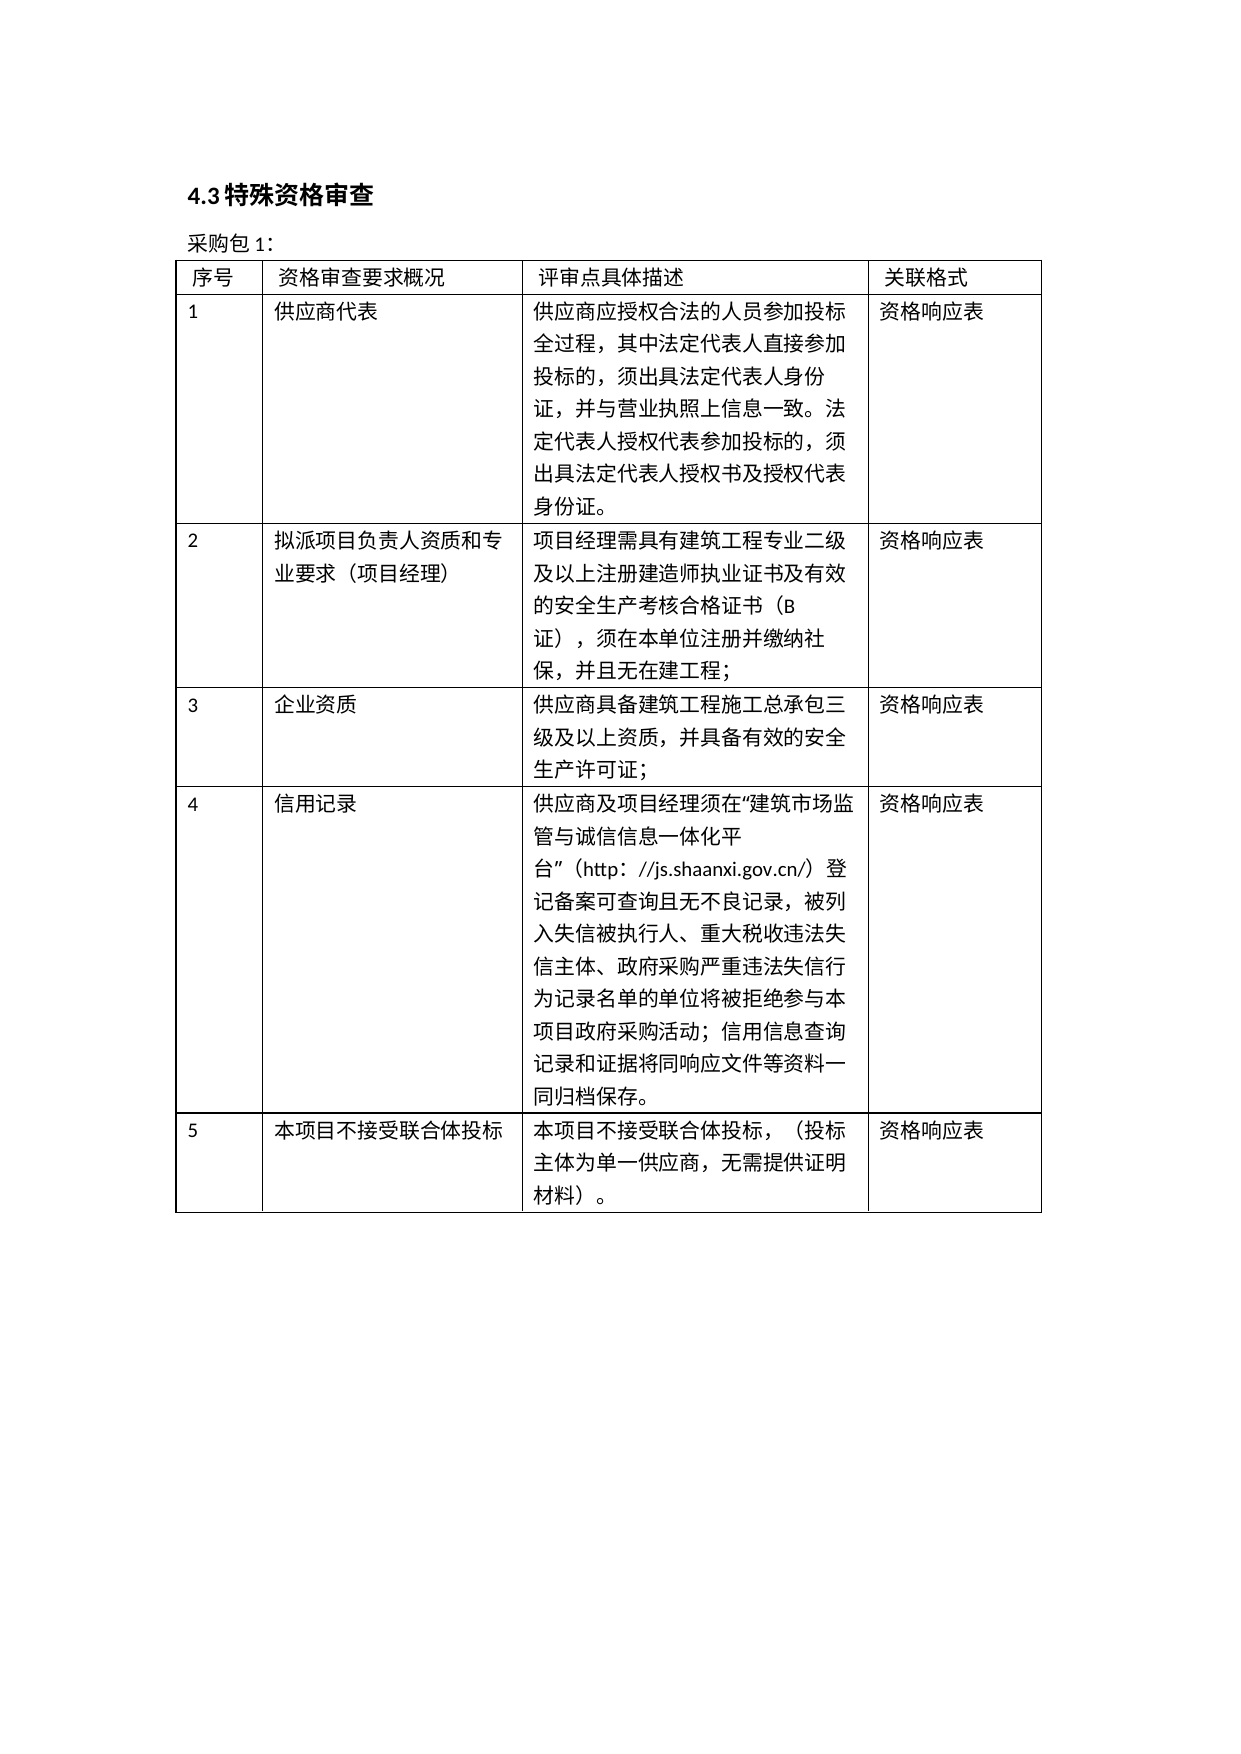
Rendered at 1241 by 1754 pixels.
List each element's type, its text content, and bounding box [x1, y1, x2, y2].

table_cell 1 [177, 295, 262, 523]
table_header 序号 [177, 261, 262, 293]
table_cell 资格响应表 [869, 787, 1041, 1112]
text 采购包1： [187, 227, 1053, 259]
table_cell 资格响应表 [869, 295, 1041, 523]
table_cell 资格响应表 [869, 688, 1041, 786]
table_cell 供应商代表 [263, 295, 522, 523]
text 4.3特殊资格审查 [187, 162, 1053, 227]
table_cell 拟派项目负责人资质和专业要求（项目经理） [263, 524, 522, 687]
table_header 资格审查要求概况 [263, 261, 522, 293]
table_cell 供应商及项目经理须在“建筑市场监管与诚信信息一体化平台”（http：//js.shaanxi.gov.cn/）登记备案可查询且无不良记录，被列入失信被执行人、重大税收违法失信主体、政府采购严重违法失信行为记录名单的单位将被拒绝参与本项目政府采购活动；信用信息查询记录和证据将同响应文件等资料一同归档保存。 [523, 787, 868, 1112]
table_cell 企业资质 [263, 688, 522, 786]
table_cell 供应商具备建筑工程施工总承包三级及以上资质，并具备有效的安全生产许可证； [523, 688, 868, 786]
table_cell 本项目不接受联合体投标，（投标主体为单一供应商，无需提供证明材料）。 [523, 1114, 868, 1211]
table_cell 信用记录 [263, 787, 522, 1112]
table_cell 2 [177, 524, 262, 687]
table_cell 供应商应授权合法的人员参加投标全过程，其中法定代表人直接参加投标的，须出具法定代表人身份证，并与营业执照上信息一致。法定代表人授权代表参加投标的，须出具法定代表人授权书及授权代表身份证。 [523, 295, 868, 523]
table_cell 4 [177, 787, 262, 1112]
table_cell 项目经理需具有建筑工程专业二级及以上注册建造师执业证书及有效的安全生产考核合格证书（B证），须在本单位注册并缴纳社保，并且无在建工程； [523, 524, 868, 687]
table_cell 资格响应表 [869, 524, 1041, 687]
table_cell 本项目不接受联合体投标 [263, 1114, 522, 1211]
table_header 关联格式 [869, 261, 1041, 293]
table_cell 资格响应表 [869, 1114, 1041, 1211]
table_header 评审点具体描述 [523, 261, 868, 293]
table_cell 5 [177, 1114, 262, 1211]
table_cell 3 [177, 688, 262, 786]
